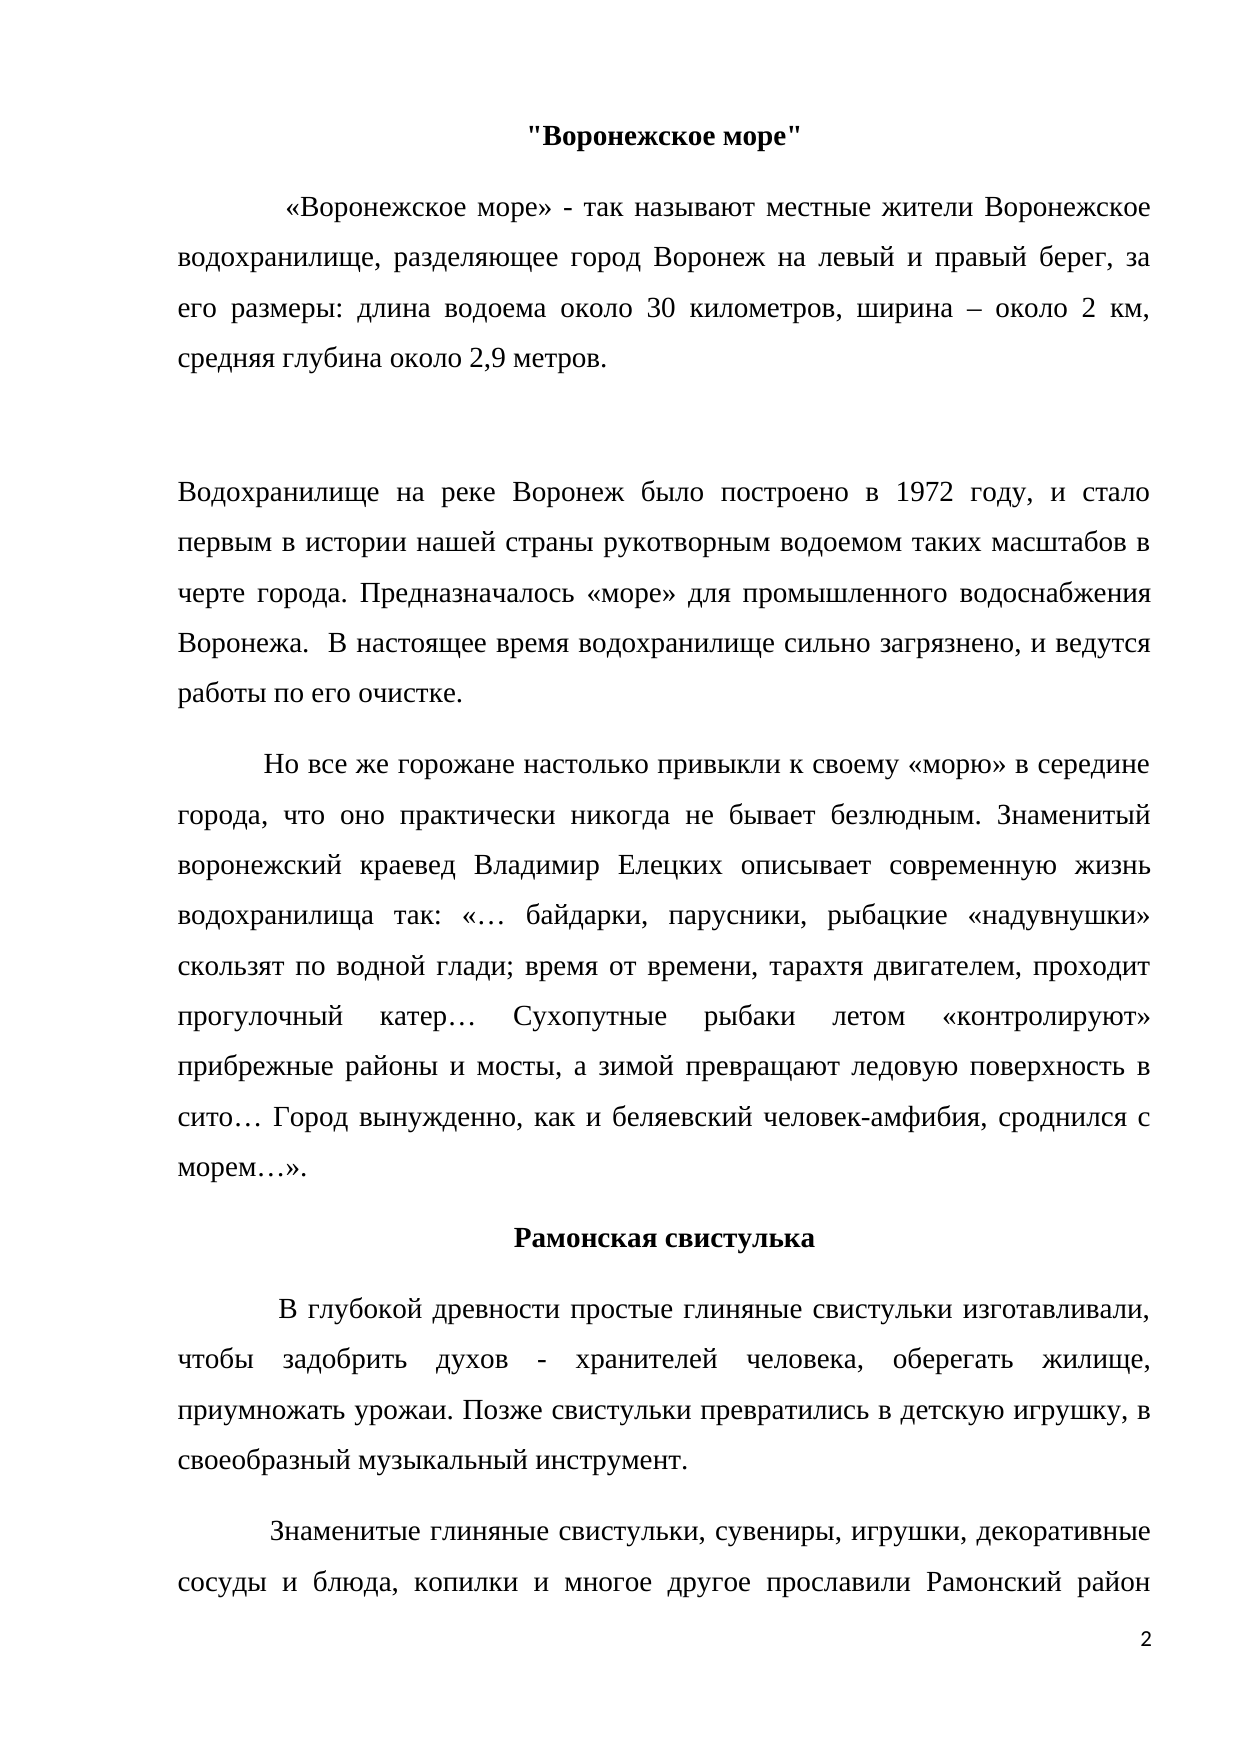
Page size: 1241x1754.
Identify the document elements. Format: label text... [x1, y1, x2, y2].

text «Воронежское море» - так называют местные жители Воронежское водохранилище, разделяющее город Воронеж на левый и правый берег, за его размеры: длина водоема около 30 километров, ширина – около 2 км, средняя глубина около 2,9 метров. [177, 189, 1152, 374]
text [177, 1513, 1152, 1597]
text В глубокой древности простые глиняные свистульки изготавливали, чтобы задобрить духов - хранителей человека, оберегать жилище, приумножать урожаи. Позже свистульки превратились в детскую игрушку, в своеобразный музыкальный инструмент. [177, 1291, 1152, 1476]
text Водохранилище на реке Воронеж было построено в 1972 году, и стало первым в истории нашей страны рукотворным водоемом таких масштабов в черте города. Предназначалось «море» для промышленного водоснабжения Воронежа. В настоящее время водохранилище сильно загрязнено, и ведутся работы по его очистке. [177, 474, 1152, 709]
text "Воронежское море" [177, 118, 1152, 152]
text Рамонская свистулька [177, 1220, 1152, 1254]
text Но все же горожане настолько привыкли к своему «морю» в середине города, что оно практически никогда не бывает безлюдным. Знаменитый воронежский краевед Владимир Елецких описывает современную жизнь водохранилища так: «… байдарки, парусники, рыбацкие «надувнушки» скользят по водной глади; время от времени, тарахтя двигателем, проходит прогулочный катер… Сухопутные рыбаки летом «контролируют» прибрежные районы и мосты, а зимой превращают ледовую поверхность в сито… Город вынужденно, как и беляевский человек-амфибия, сроднился с морем…». [177, 747, 1152, 1183]
